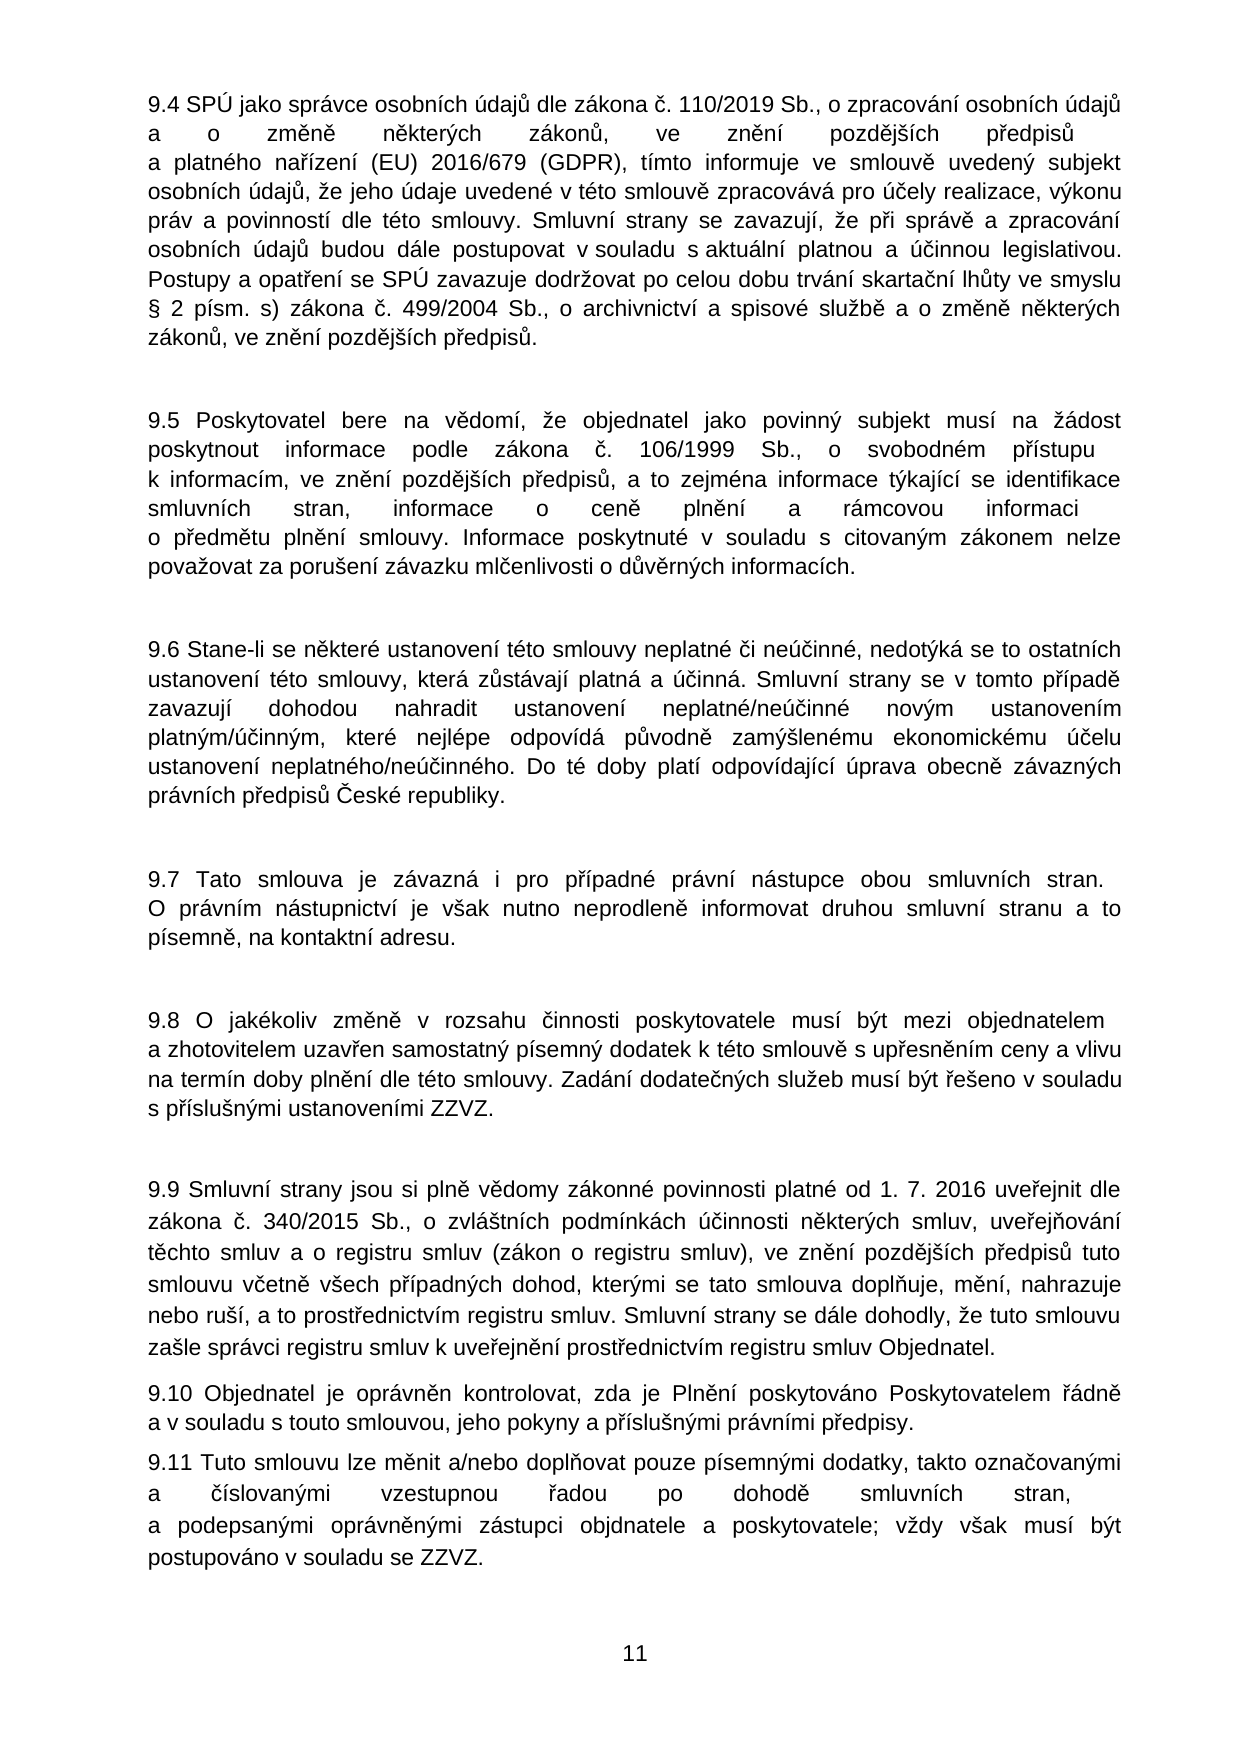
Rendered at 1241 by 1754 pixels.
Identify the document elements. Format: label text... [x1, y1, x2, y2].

text 9.5 Poskytovatel bere na vědomí, že objednatel jako povinný subjekt musí na žádost poskytnout informace podle zákona č. 106/1999 Sb., o svobodném přístupu k informacím, ve znění pozdějších předpisů, a to zejména informace týkající se identifikace smluvních stran, informace o ceně plnění a rámcovou informaci o předmětu plnění smlouvy. Informace poskytnuté v souladu s citovaným zákonem nelze považovat za porušení závazku mlčenlivosti o důvěrných informacích. [148, 405, 1122, 580]
text 9.6 Stane-li se některé ustanovení této smlouvy neplatné či neúčinné, nedotýká se to ostatních ustanovení této smlouvy, která zůstávají platná a účinná. Smluvní strany se v tomto případě zavazují dohodou nahradit ustanovení neplatné/neúčinné novým ustanovením platným/účinným, které nejlépe odpovídá původně zamýšlenému ekonomickému účelu ustanovení neplatného/neúčinného. Do té doby platí odpovídající úprava obecně závazných právních předpisů České republiky. [148, 634, 1122, 809]
text 9.8 O jakékoliv změně v rozsahu činnosti poskytovatele musí být mezi objednatelem a zhotovitelem uzavřen samostatný písemný dodatek k této smlouvě s upřesněním ceny a vlivu na termín doby plnění dle této smlouvy. Zadání dodatečných služeb musí být řešeno v souladu s příslušnými ustanoveními ZZVZ. [148, 1005, 1122, 1122]
text 9.7 Tato smlouva je závazná i pro případné právní nástupce obou smluvních stran. O právním nástupnictví je však nutno neprodleně informovat druhou smluvní stranu a to písemně, na kontaktní adresu. [148, 864, 1122, 951]
text 9.10 Objednatel je oprávněn kontrolovat, zda je Plnění poskytováno Poskytovatelem řádně a v souladu s touto smlouvou, jeho pokyny a příslušnými právními předpisy. [148, 1378, 1122, 1436]
list 9.9 Smluvní strany jsou si plně vědomy zákonné povinnosti platné od 1. 7. 2016 uveřejnit dle zákona č. 340/2015 Sb., o zvláštních podmínkách účinnosti některých smluv, uveřejňování těchto smluv a o registru smluv (zákon o registru smluv), ve znění pozdějších předpisů tuto smlouvu včetně všech případných dohod, kterými se tato smlouva doplňuje, mění, nahrazuje nebo ruší, a to prostřednictvím registru smluv. Smluvní strany se dále dohodly, že tuto smlouvu zašle správci registru smluv k uveřejnění prostřednictvím registru smluv Objednatel. [148, 1176, 1122, 1360]
text 9.4 SPÚ jako správce osobních údajů dle zákona č. 110/2019 Sb., o zpracování osobních údajů a o změně některých zákonů, ve znění pozdějších předpisů a platného nařízení (EU) 2016/679 (GDPR), tímto informuje ve smlouvě uvedený subjekt osobních údajů, že jeho údaje uvedené v této smlouvě zpracovává pro účely realizace, výkonu práv a povinností dle této smlouvy. Smluvní strany se zavazují, že při správě a zpracování osobních údajů budou dále postupovat v souladu s aktuální platnou a účinnou legislativou. Postupy a opatření se SPÚ zavazuje dodržovat po celou dobu trvání skartační lhůty ve smyslu § 2 písm. s) zákona č. 499/2004 Sb., o archivnictví a spisové službě a o změně některých zákonů, ve znění pozdějších předpisů. [148, 89, 1122, 351]
list 9.11 Tuto smlouvu lze měnit a/nebo doplňovat pouze písemnými dodatky, takto označovanými a číslovanými vzestupnou řadou po dohodě smluvních stran, a podepsanými oprávněnými zástupci objdnatele a poskytovatele; vždy však musí být postupováno v souladu se ZZVZ. [148, 1449, 1122, 1570]
